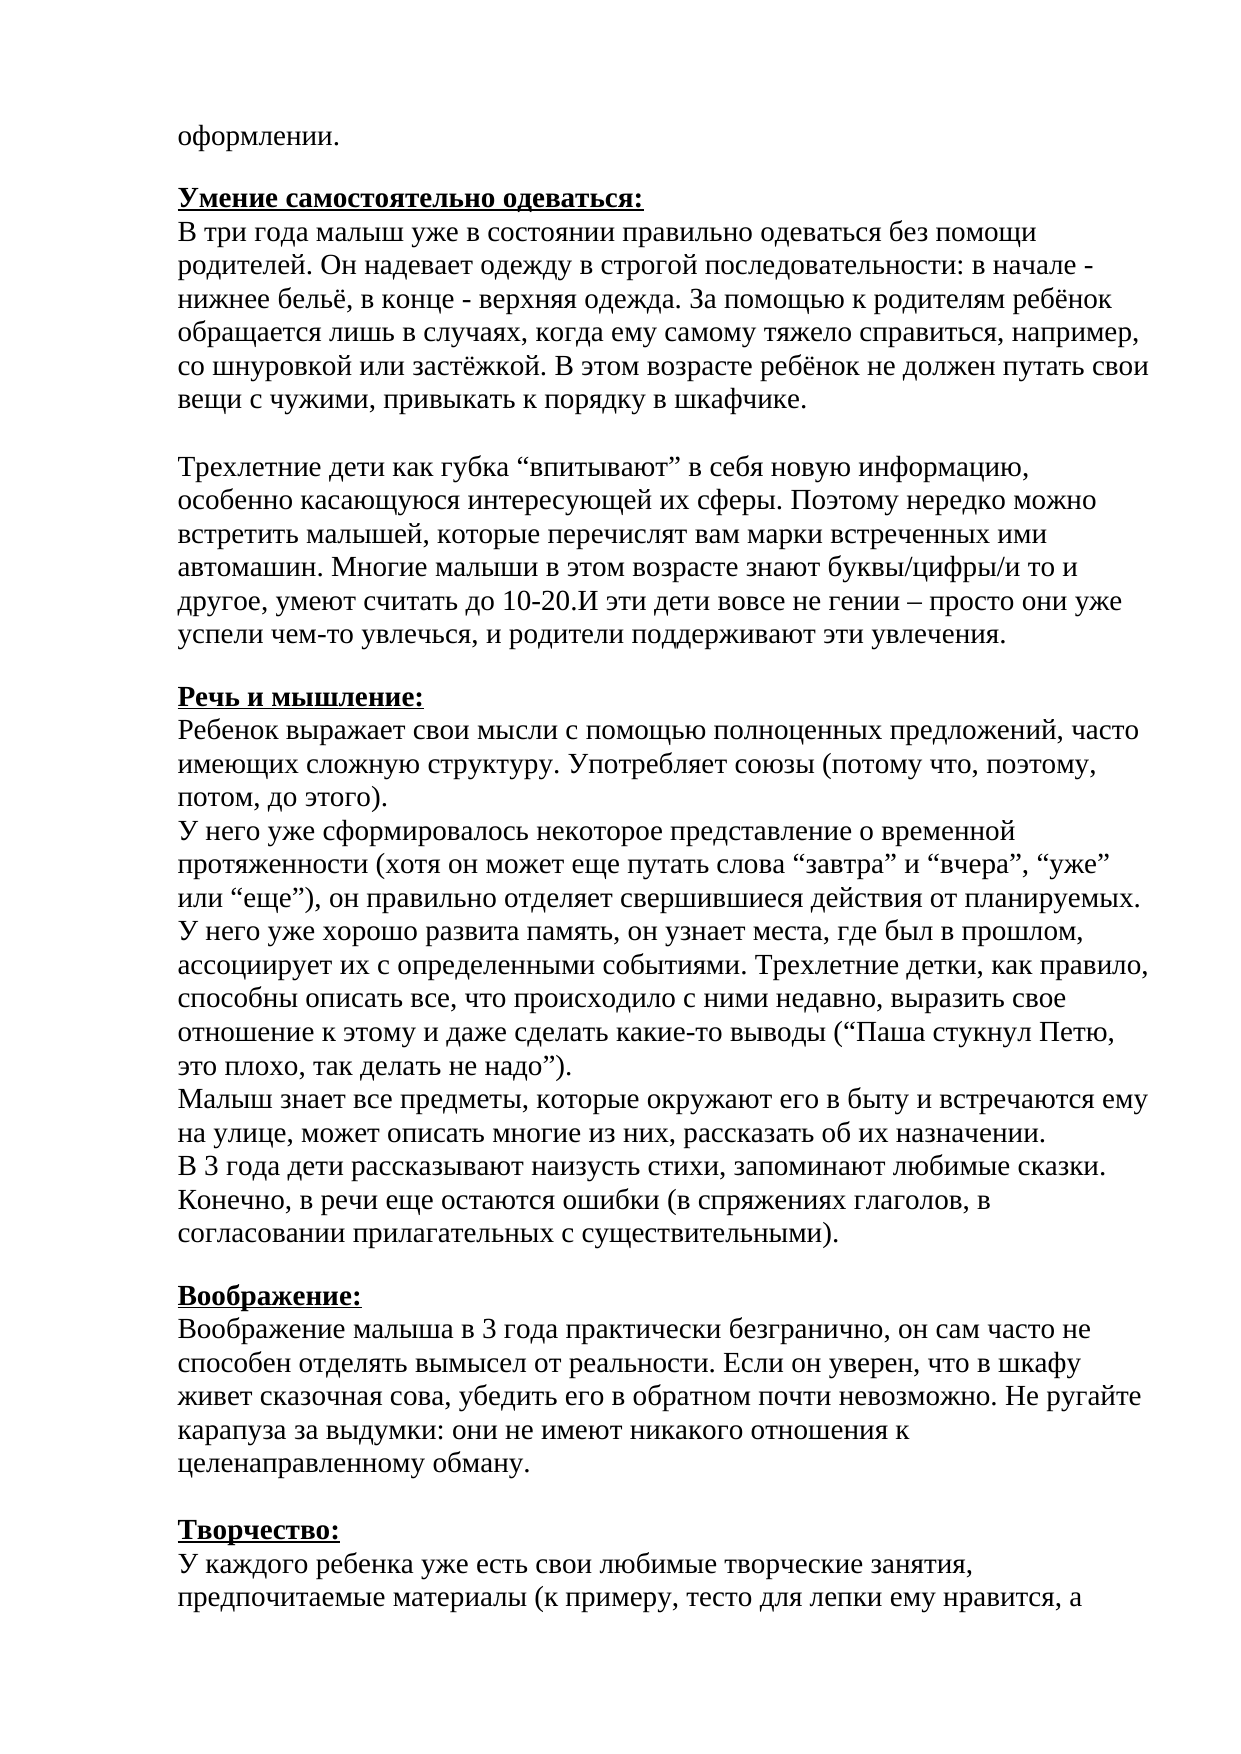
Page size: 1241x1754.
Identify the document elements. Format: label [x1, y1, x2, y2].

text [177, 118, 1152, 1613]
